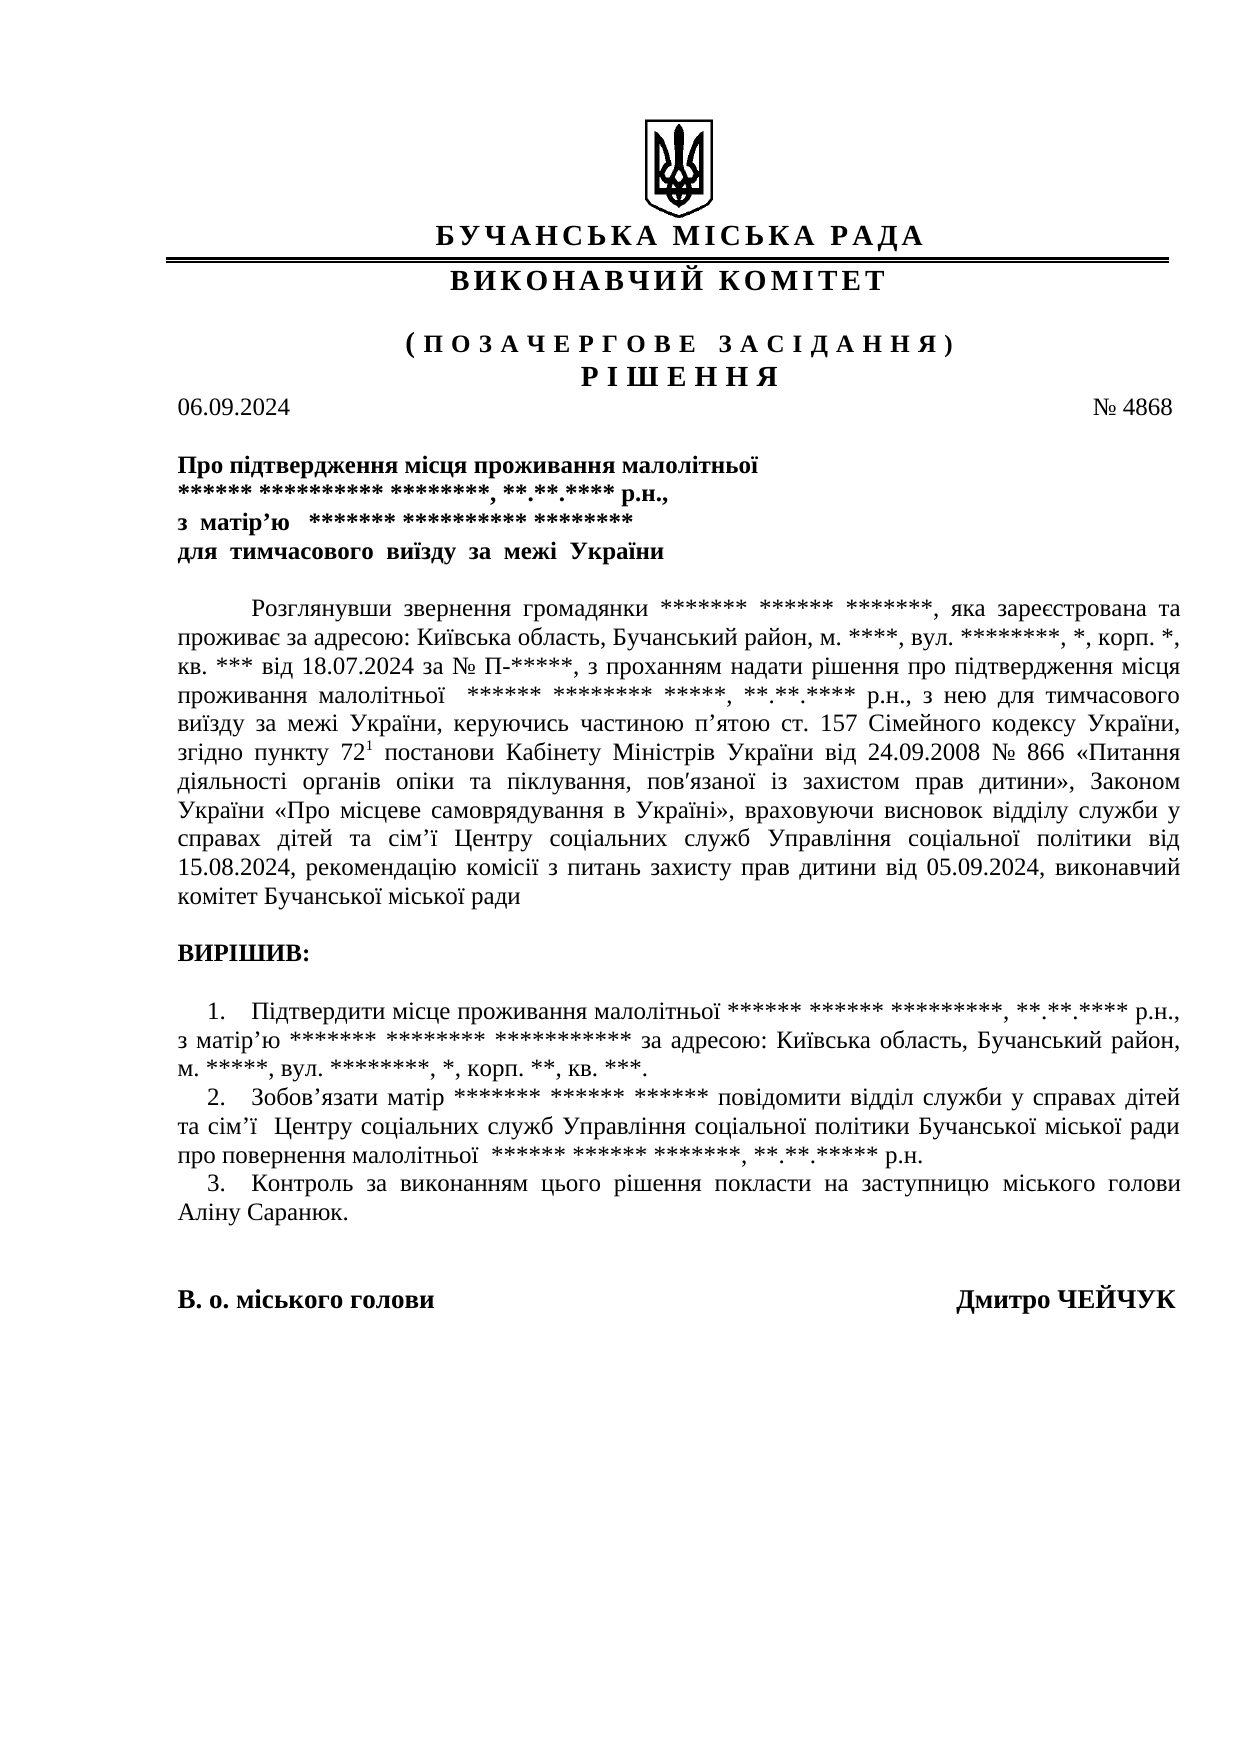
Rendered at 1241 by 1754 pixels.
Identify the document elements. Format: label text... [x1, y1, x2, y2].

list Контроль за виконанням цього рішення покласти на заступницю міського голови Аліну Саранюк. [177, 1168, 1181, 1226]
table_header № 4868 [679, 392, 1192, 421]
text ВИРІШИВ: [177, 938, 1181, 967]
table_header В. о. міського голови [166, 1284, 676, 1315]
text Про підтвердження місця проживання малолітньої [177, 450, 915, 478]
table_header ВИКОНАВЧИЙ КОМІТЕТ [166, 263, 1169, 325]
text Розглянувши звернення громадянки ******* ****** *******, яка зареєстрована та проживає за адресою: Київська область, Бучанський район, м. ****, вул. ********, *, корп. *, кв. *** від 18.07.2024 за № П-*****, з проханням надати рішення про підтвердження місця проживання малолітньої ****** ******** *****, **.**.**** р.н., з нею для тимчасового виїзду за межі України, керуючись частиною п’ятою ст. 157 Сімейного кодексу України, згідно пункту 721 постанови Кабінету Міністрів України від 24.09.2008 № 866 «Питання діяльності органів опіки та піклування, пов′язаної із захистом прав дитини», Законом України «Про місцеве самоврядування в Україні», враховуючи висновок відділу служби у справах дітей та сім’ї Центру соціальних служб Управління соціальної політики від 15.08.2024, рекомендацію комісії з питань захисту прав дитини від 05.09.2024, виконавчий комітет Бучанської міської ради [177, 593, 1181, 910]
text з матір’ю ******* ********** ******** [177, 507, 915, 536]
list Підтвердити місце проживання малолітньої ****** ****** *********, **.**.**** р.н., з матір’ю ******* ******** *********** за адресою: Київська область, Бучанський район, м. *****, вул. ********, *, корп. **, кв. ***. [177, 996, 1181, 1082]
picture [643, 118, 715, 219]
text (ПОЗАЧЕРГОВЕ ЗАСІДАННЯ) [177, 325, 1181, 359]
table_header 06.09.2024 [166, 392, 679, 421]
text для тимчасового виїзду за межі України [177, 536, 915, 565]
text ****** ********** ********, **.**.**** р.н., [177, 478, 915, 507]
list Зобов’язати матір ******* ****** ****** повідомити відділ служби у справах дітей та сім’ї Центру соціальних служб Управління соціальної політики Бучанської міської ради про повернення малолітньої ****** ****** *******, **.**.***** р.н. [177, 1082, 1181, 1168]
text РІШЕННЯ [177, 359, 1181, 392]
table_header Дмитро ЧЕЙЧУК [676, 1284, 1187, 1315]
text БУЧАНСЬКА МІСЬКА РАДА [177, 218, 1181, 252]
